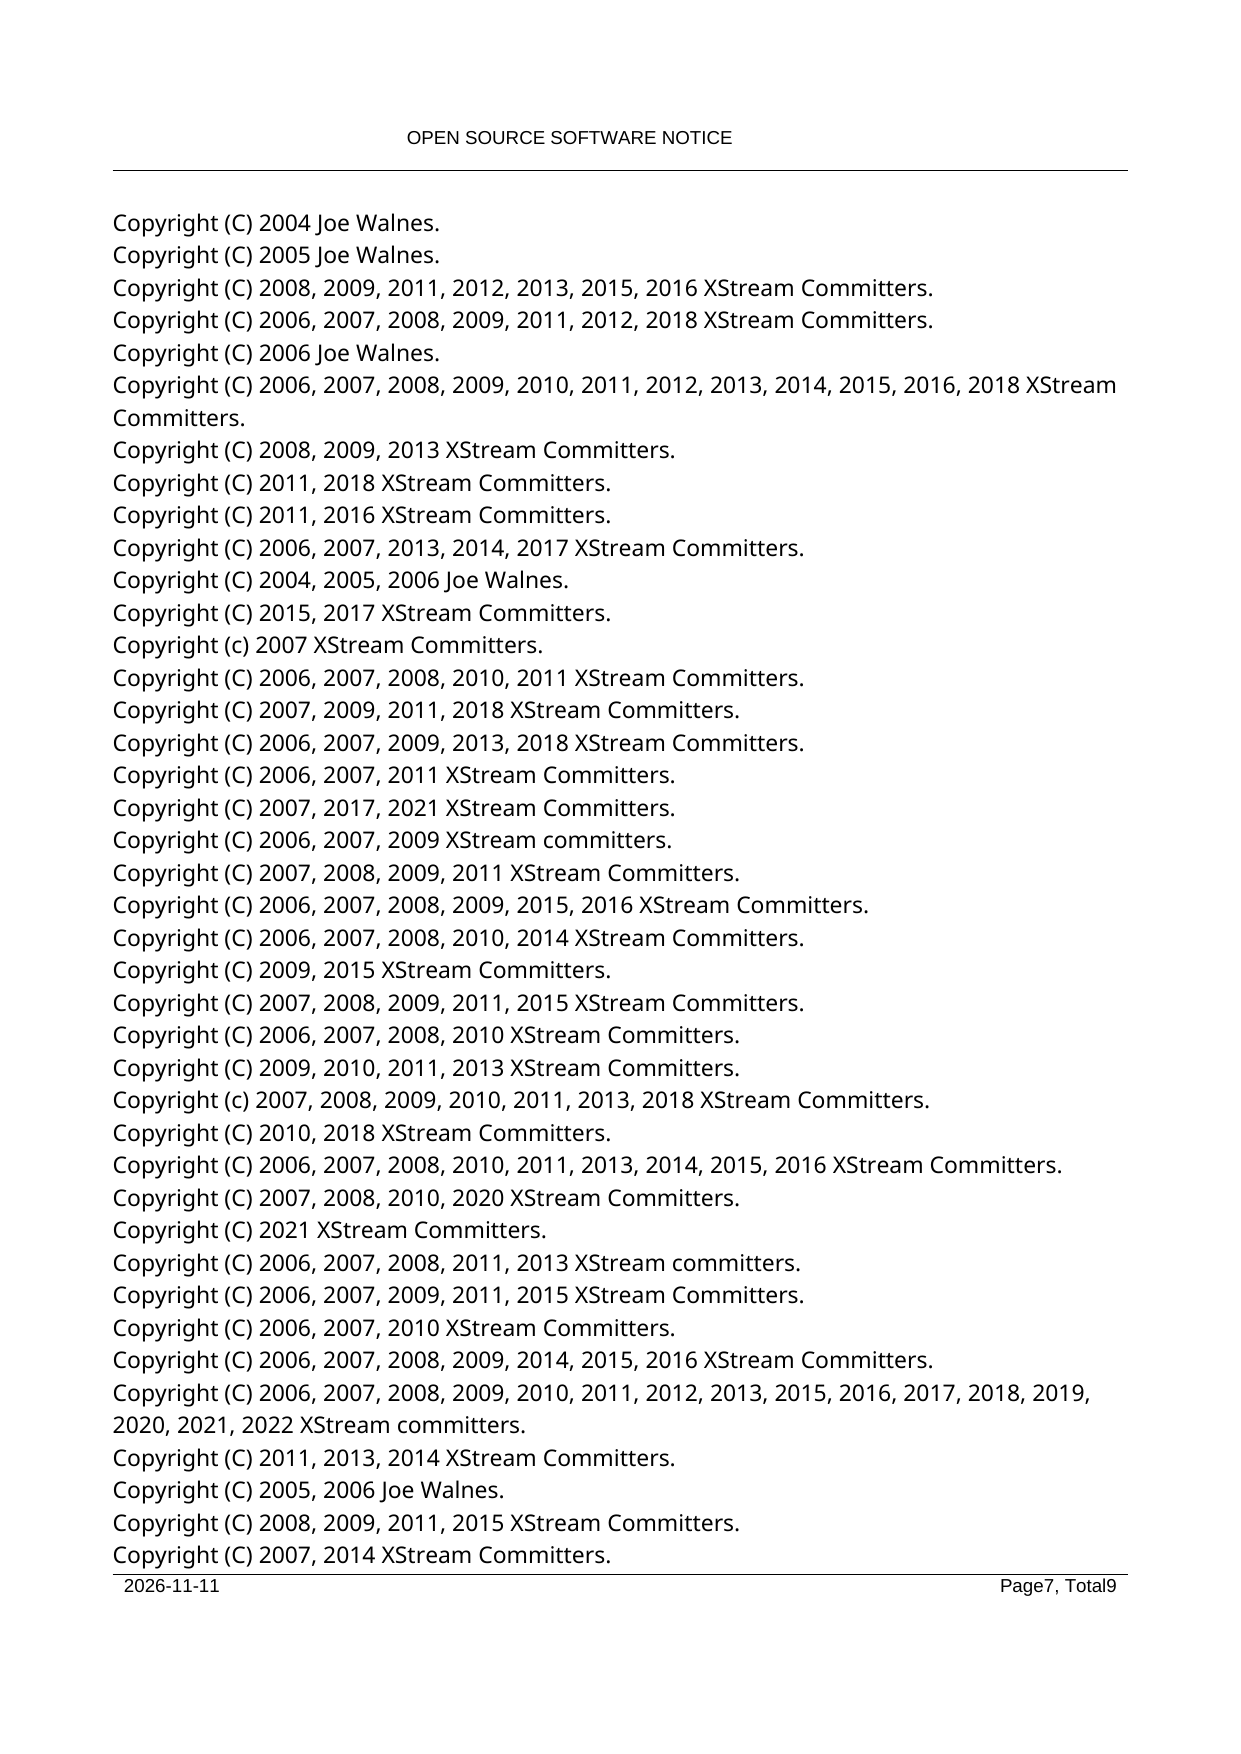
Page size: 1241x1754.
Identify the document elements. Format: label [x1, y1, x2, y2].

text [112, 206, 1128, 1571]
